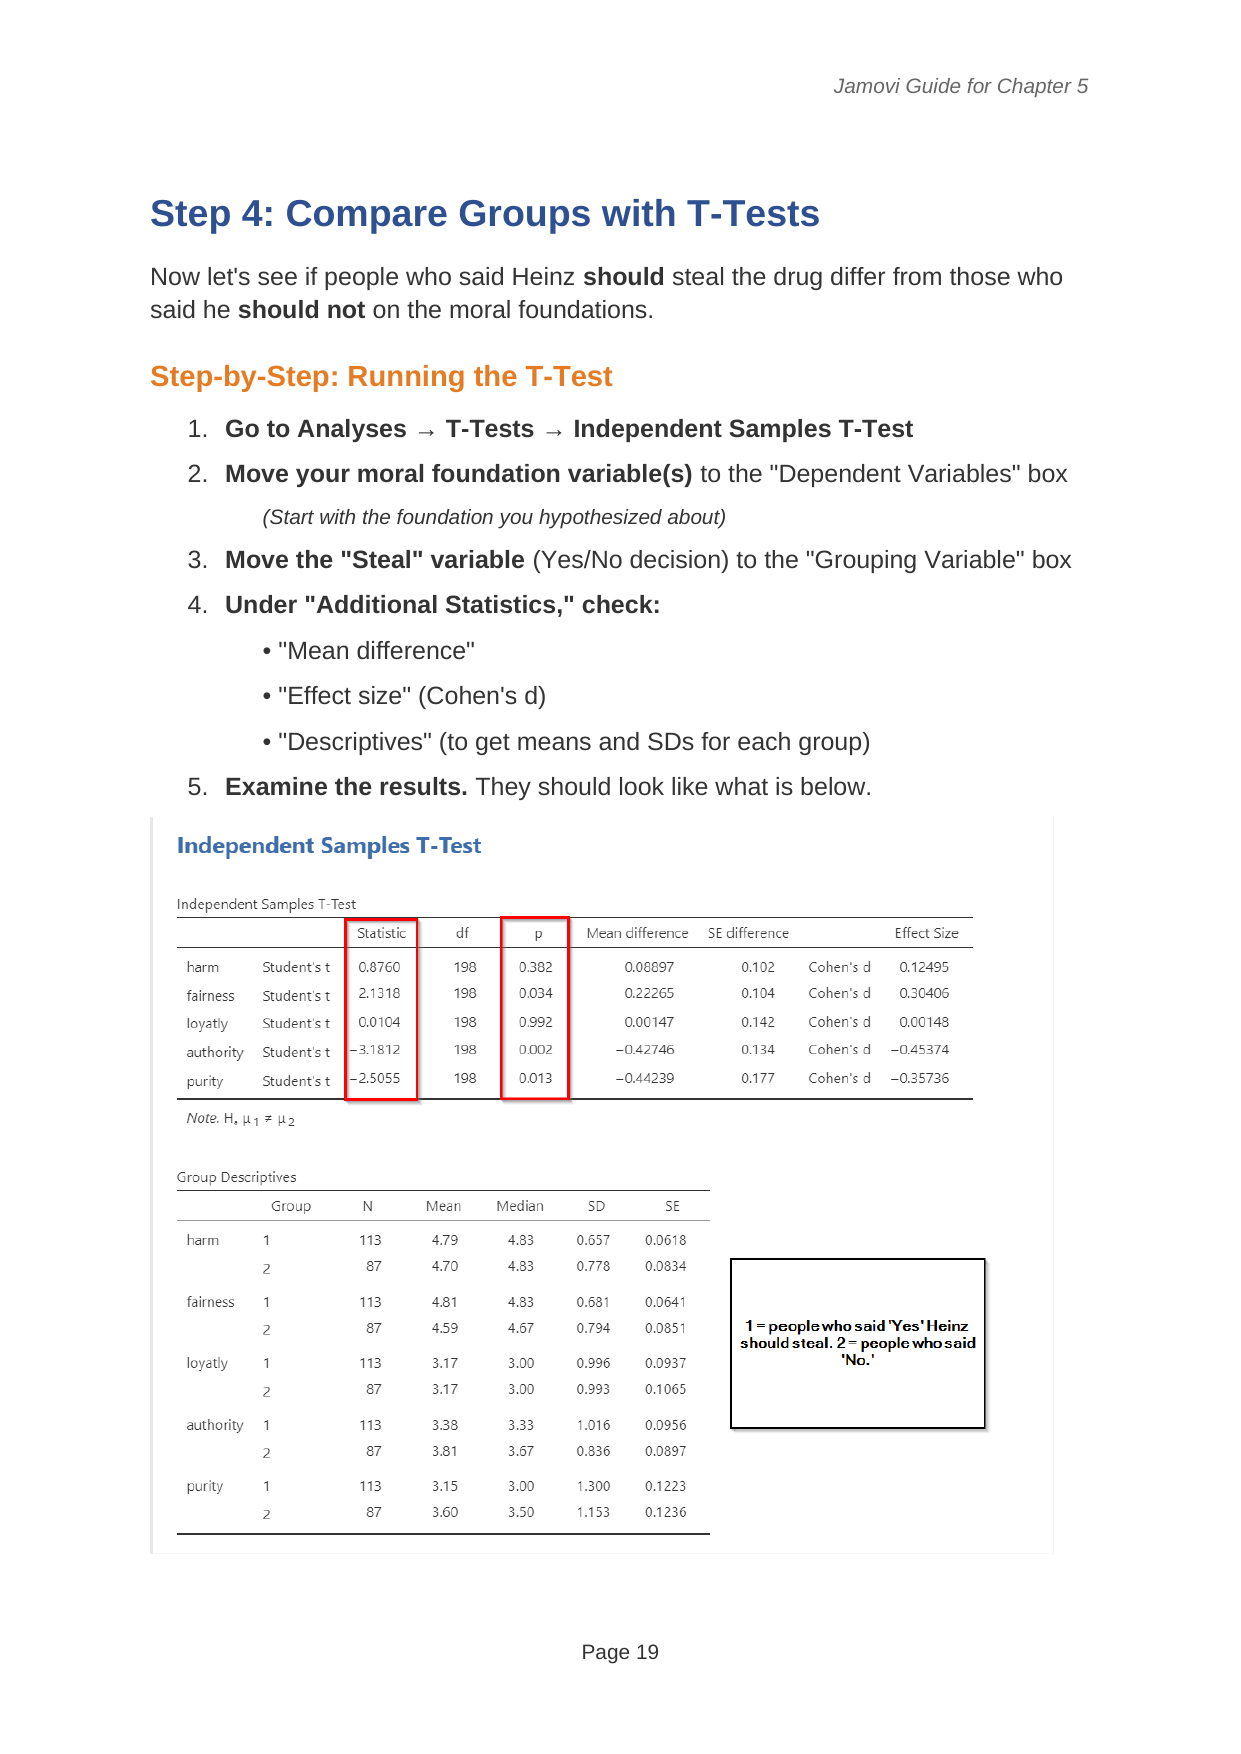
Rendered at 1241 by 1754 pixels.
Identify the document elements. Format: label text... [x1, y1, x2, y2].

list Under "Additional Statistics," check: [187, 590, 1090, 619]
list Move the "Steal" variable (Yes/No decision) to the "Grouping Variable" box [187, 544, 1090, 573]
list Move your moral foundation variable(s) to the "Dependent Variables" box [187, 459, 1090, 488]
text • "Effect size" (Cohen's d) [262, 681, 1090, 710]
text Now let's see if people who said Heinz should steal the drug differ from those who said he should not on the moral foundations. [150, 262, 1090, 324]
picture [150, 817, 1054, 1554]
text • "Mean difference" [262, 636, 1090, 664]
subtitle Step 4: Compare Groups with T-Tests [150, 192, 1090, 235]
text • "Descriptives" (to get means and SDs for each group) [262, 727, 1090, 755]
list Examine the results. They should look like what is below. [187, 772, 1090, 801]
text (Start with the foundation you hypothesized about) [262, 504, 1090, 528]
list Go to Analyses → T-Tests → Independent Samples T-Test [187, 413, 1090, 442]
subtitle Step-by-Step: Running the T-Test [150, 359, 1090, 393]
